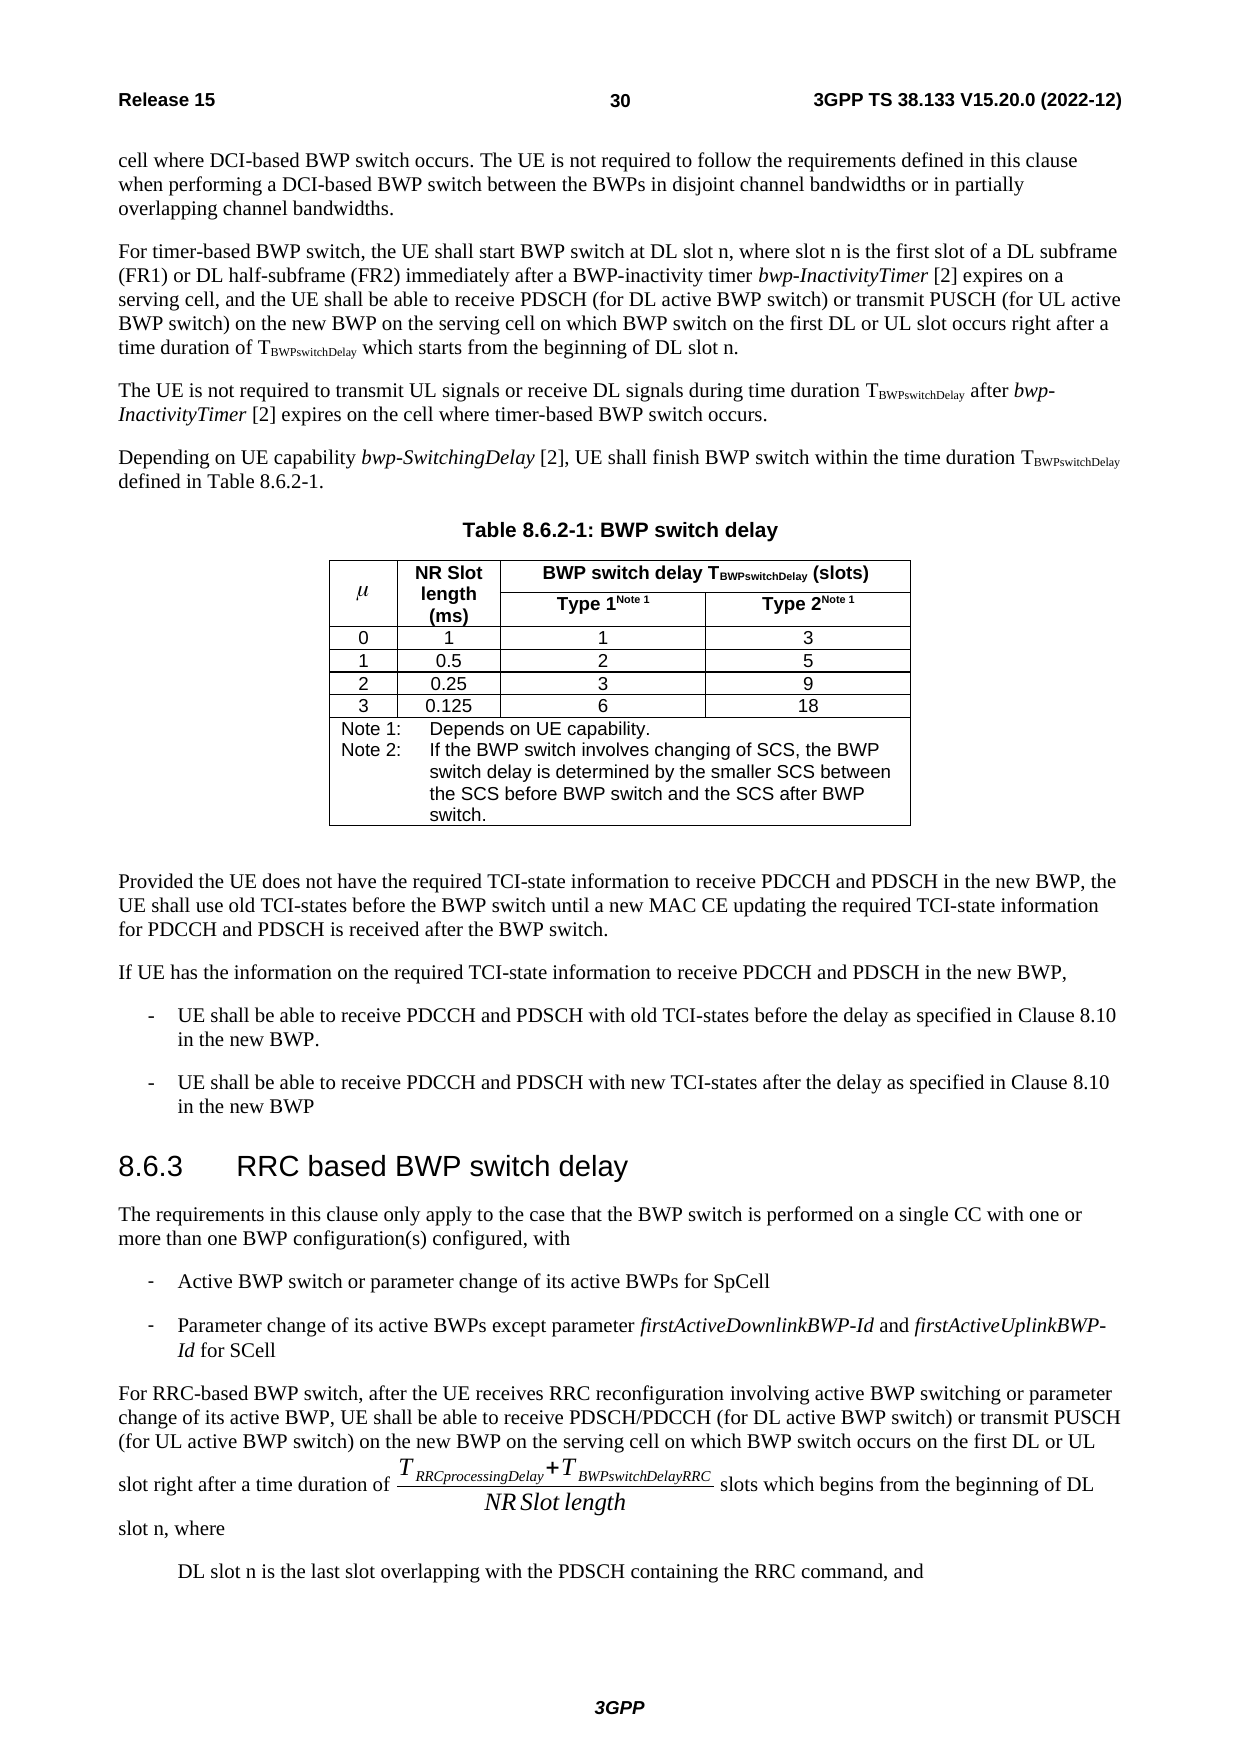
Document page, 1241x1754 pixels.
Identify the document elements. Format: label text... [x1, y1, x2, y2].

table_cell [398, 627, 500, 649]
text Depending on UE capability bwp-SwitchingDelay [2], UE shall finish BWP switch within the time duration TBWPswitchDelay defined in Table 8.6.2-1. [118, 444, 1122, 493]
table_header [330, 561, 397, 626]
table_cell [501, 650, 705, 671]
text Provided the UE does not have the required TCI-state information to receive PDCCH and PDSCH in the new BWP, the UE shall use old TCI-states before the BWP switch until a new MAC CE updating the required TCI-state information for PDCCH and PDSCH is received after the BWP switch. [118, 869, 1122, 941]
text DL slot n is the last slot overlapping with the PDSCH containing the RRC command, and [148, 1558, 1122, 1583]
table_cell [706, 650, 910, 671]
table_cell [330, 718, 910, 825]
subtitle 8.6.3 RRC based BWP switch delay [118, 1149, 1122, 1183]
text For timer-based BWP switch, the UE shall start BWP switch at DL slot n, where slot n is the first slot of a DL subframe (FR1) or DL half-subframe (FR2) immediately after a BWP-inactivity timer bwp-InactivityTimer [2] expires on a serving cell, and the UE shall be able to receive PDSCH (for DL active BWP switch) or transmit PUSCH (for UL active BWP switch) on the new BWP on the serving cell on which BWP switch on the first DL or UL slot occurs right after a time duration of TBWPswitchDelay which starts from the beginning of DL slot n. [118, 239, 1122, 359]
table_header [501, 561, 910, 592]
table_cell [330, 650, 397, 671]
text Table 8.6.2-1: BWP switch delay [118, 518, 1122, 542]
text The UE is not required to transmit UL signals or receive DL signals during time duration TBWPswitchDelay after bwp-InactivityTimer [2] expires on the cell where timer-based BWP switch occurs. [118, 378, 1122, 426]
list Parameter change of its active BWPs except parameter firstActiveDownlinkBWP-Id and firstActiveUplinkBWP-Id for SCell [148, 1313, 1122, 1362]
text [118, 148, 1122, 220]
text - UE shall be able to receive PDCCH and PDSCH with old TCI-states before the delay as specified in Clause 8.10 in the new BWP. [148, 1003, 1122, 1051]
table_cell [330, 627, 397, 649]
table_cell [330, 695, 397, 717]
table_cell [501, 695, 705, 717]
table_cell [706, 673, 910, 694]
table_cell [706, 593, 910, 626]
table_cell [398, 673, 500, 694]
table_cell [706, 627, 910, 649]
text If UE has the information on the required TCI-state information to receive PDCCH and PDSCH in the new BWP, [118, 960, 1122, 984]
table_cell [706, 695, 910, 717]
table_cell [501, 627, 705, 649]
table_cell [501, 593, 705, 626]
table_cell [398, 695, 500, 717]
list Active BWP switch or parameter change of its active BWPs for SpCell [148, 1268, 1122, 1294]
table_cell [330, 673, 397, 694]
text For RRC-based BWP switch, after the UE receives RRC reconfiguration involving active BWP switching or parameter change of its active BWP, UE shall be able to receive PDSCH/PDCCH (for DL active BWP switch) or transmit PUSCH (for UL active BWP switch) on the new BWP on the serving cell on which BWP switch occurs on the first DL or UL slot right after a time duration of slots which begins from the beginning of DL slot n, where [118, 1381, 1122, 1540]
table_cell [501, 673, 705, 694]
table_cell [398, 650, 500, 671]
text - UE shall be able to receive PDCCH and PDSCH with new TCI-states after the delay as specified in Clause 8.10 in the new BWP [148, 1070, 1122, 1118]
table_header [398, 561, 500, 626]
text The requirements in this clause only apply to the case that the BWP switch is performed on a single CC with one or more than one BWP configuration(s) configured, with [118, 1202, 1122, 1250]
